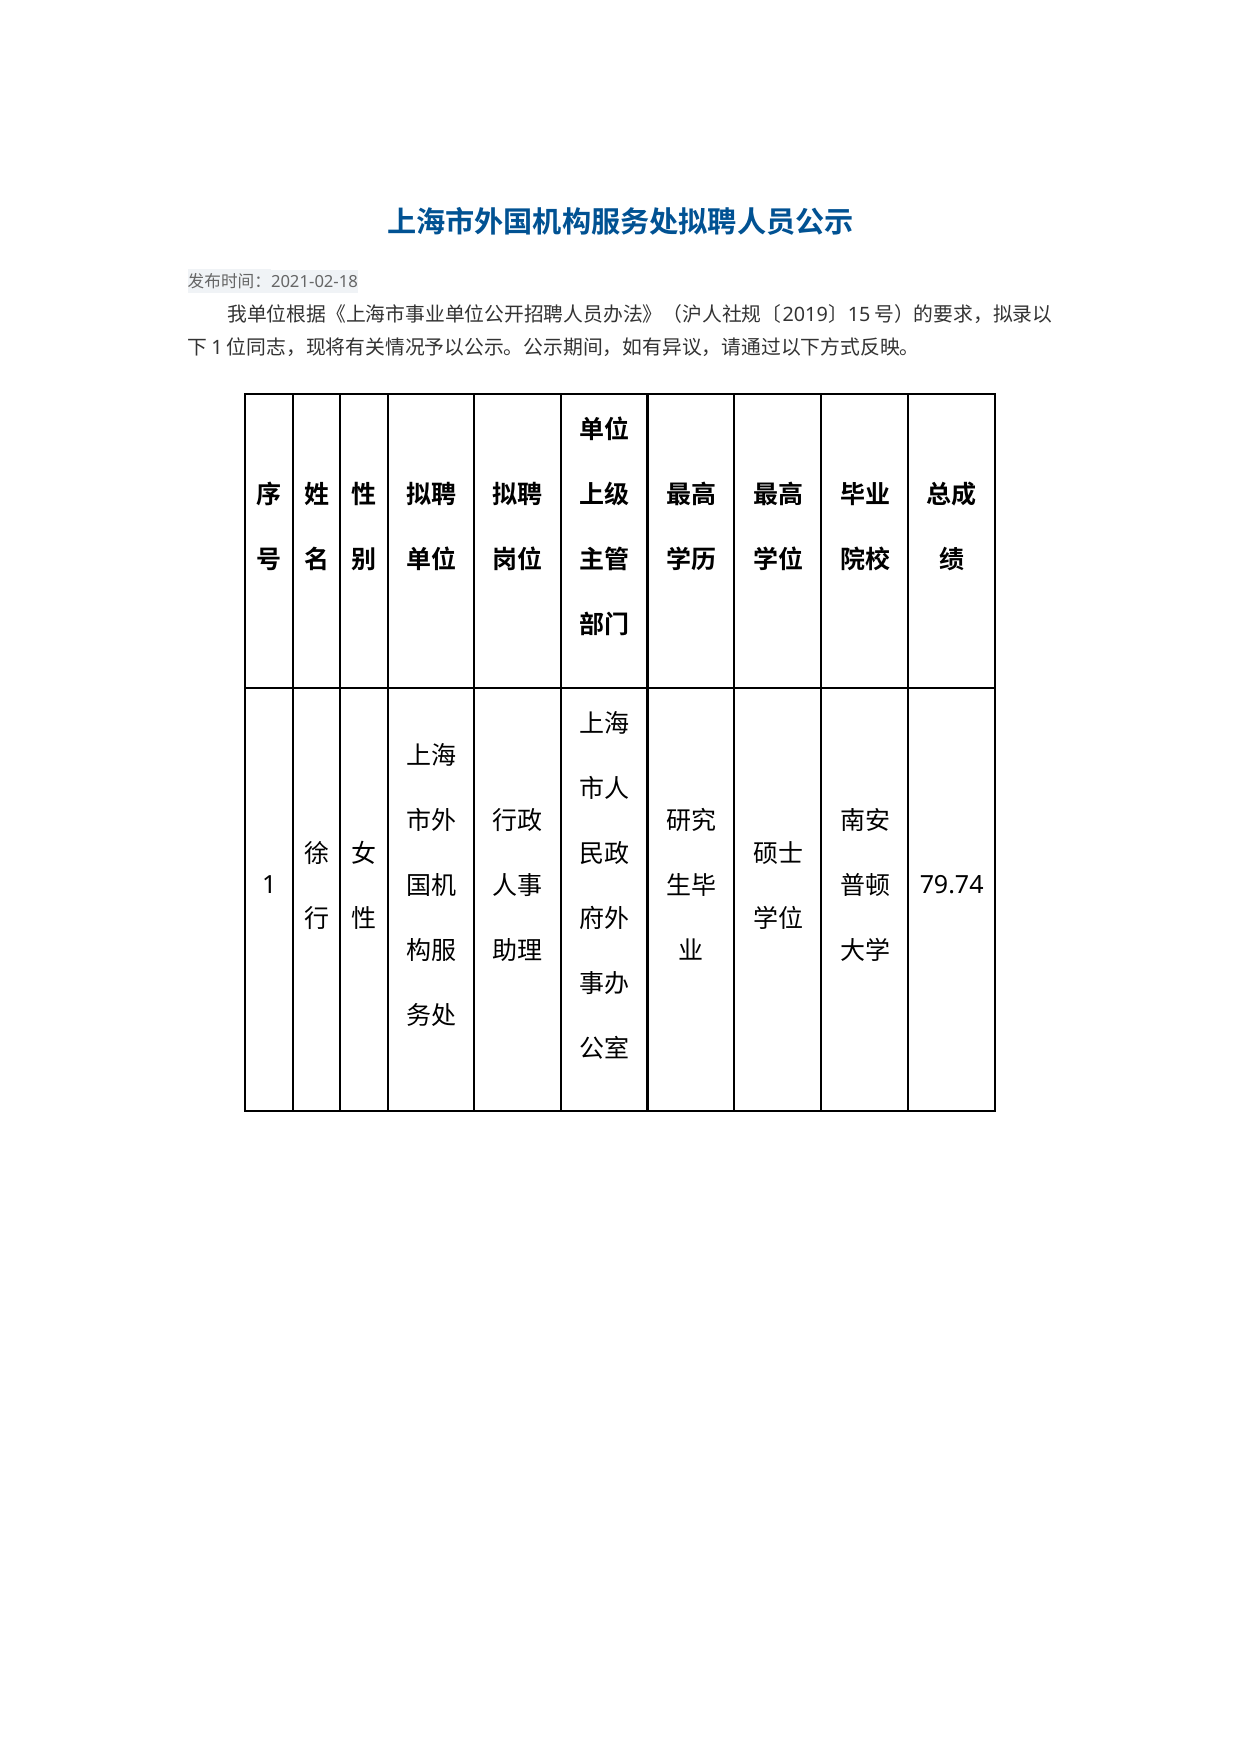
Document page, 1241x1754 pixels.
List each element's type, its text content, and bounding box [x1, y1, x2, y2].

table_cell 1 [246, 689, 292, 1110]
table_cell 上海市外国机构服务处 [389, 689, 473, 1110]
table_header 最高学历 [649, 395, 733, 687]
text 发布时间：2021-02-18 [187, 264, 1053, 297]
table_header 姓名 [294, 395, 339, 687]
table_cell 上海市人民政府外事办公室 [562, 689, 646, 1110]
table_header 序号 [246, 395, 292, 687]
table_header 拟聘单位 [389, 395, 473, 687]
table_cell 硕士学位 [735, 689, 820, 1110]
table_header 总成绩 [909, 395, 994, 687]
table_cell 研究生毕业 [649, 689, 733, 1110]
subtitle 上海市外国机构服务处拟聘人员公示 [187, 187, 1053, 252]
table_cell 徐行 [294, 689, 339, 1110]
text 我单位根据《上海市事业单位公开招聘人员办法》（沪人社规〔2019〕15号）的要求，拟录以下1位同志，现将有关情况予以公示。公示期间，如有异议，请通过以下方式反映。 [187, 297, 1053, 362]
table_cell 女性 [341, 689, 387, 1110]
table_header 毕业院校 [822, 395, 907, 687]
table_header 性别 [341, 395, 387, 687]
table_cell 79.74 [909, 689, 994, 1110]
table_header 拟聘岗位 [475, 395, 560, 687]
table_header 最高学位 [735, 395, 820, 687]
table_header 单位上级主管部门 [562, 395, 646, 687]
table_cell 南安普顿大学 [822, 689, 907, 1110]
table_cell 行政人事助理 [475, 689, 560, 1110]
